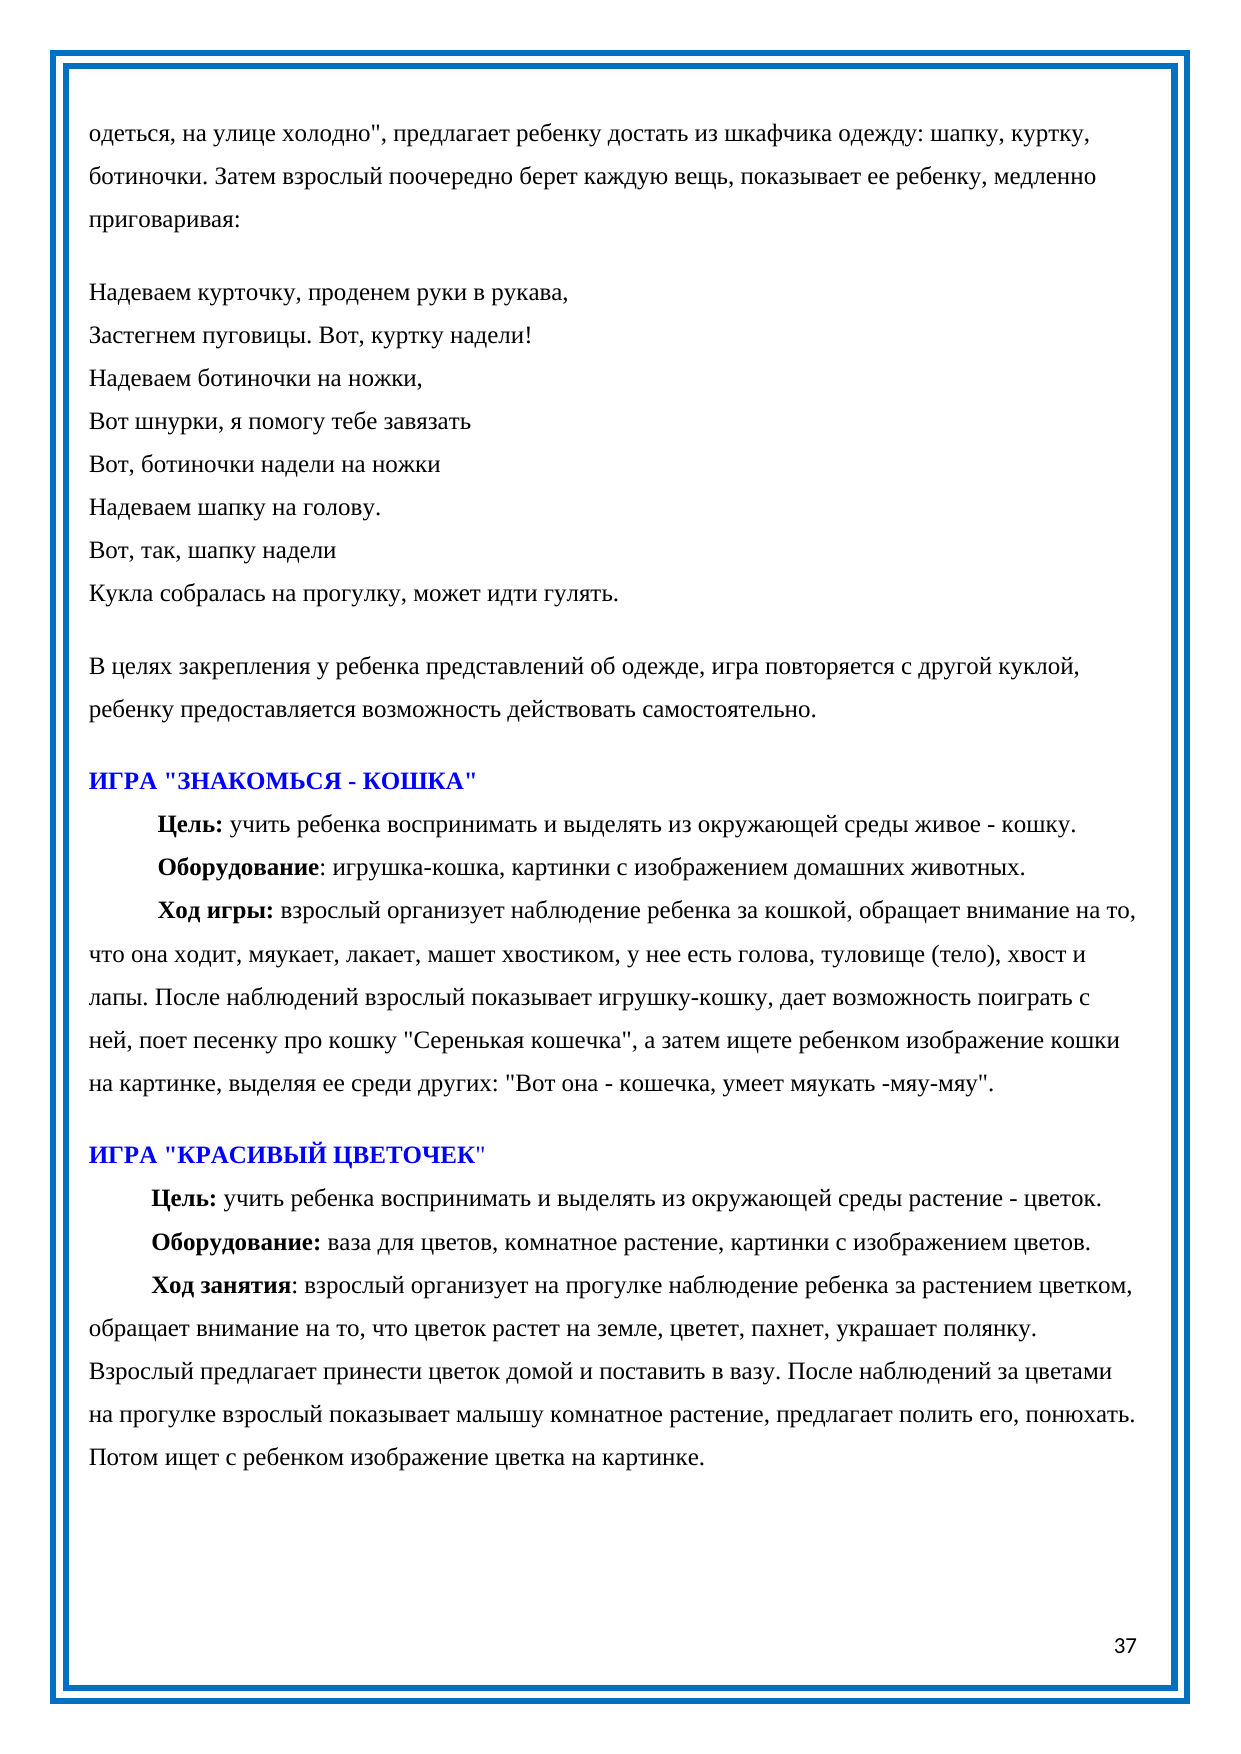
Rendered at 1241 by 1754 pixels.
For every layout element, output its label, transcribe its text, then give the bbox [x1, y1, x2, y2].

text В целях закрепления у ребенка представлений об одежде, игра повторяется с другой куклой, ребенку предоставляется возможность действовать самостоятельно. [88, 651, 1137, 723]
text Надеваем курточку, проденем руки в рукава, Застегнем пуговицы. Вот, куртку надели! Надеваем ботиночки на ножки, Вот шнурки, я помогу тебе завязать Вот, ботиночки надели на ножки Надеваем шапку на голову. Вот, так, шапку надели Кукла собралась на прогулку, может идти гулять. [88, 277, 1137, 607]
text ИГРА "ЗНАКОМЬСЯ - КОШКА" Цель: учить ребенка воспринимать и выделять из окружающей среды живое - кошку. Оборудование: игрушка-кошка, картинки с изображением домашних животных. Ход игры: взрослый организует наблюдение ребенка за кошкой, обращает внимание на то, что она ходит, мяукает, лакает, машет хвостиком, у нее есть голова, туловище (тело), хвост и лапы. После наблюдений взрослый показывает игрушку-кошку, дает возможность поиграть с ней, поет песенку про кошку "Серенькая кошечка", а затем ищете ребенком изображение кошки на картинке, выделяя ее среди других: "Вот она - кошечка, умеет мяукать -мяу-мяу". [88, 766, 1137, 1097]
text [88, 118, 1137, 233]
text ИГРА "КРАСИВЫЙ ЦВЕТОЧЕК" Цель: учить ребенка воспринимать и выделять из окружающей среды растение - цветок. Оборудование: ваза для цветов, комнатное растение, картинки с изображением цветов. Ход занятия: взрослый организует на прогулке наблюдение ребенка за растением цветком, обращает внимание на то, что цветок растет на земле, цветет, пахнет, украшает полянку. Взрослый предлагает принести цветок домой и поставить в вазу. После наблюдений за цветами на прогулке взрослый показывает малышу комнатное растение, предлагает полить его, понюхать. Потом ищет с ребенком изображение цветка на картинке. [88, 1140, 1137, 1471]
